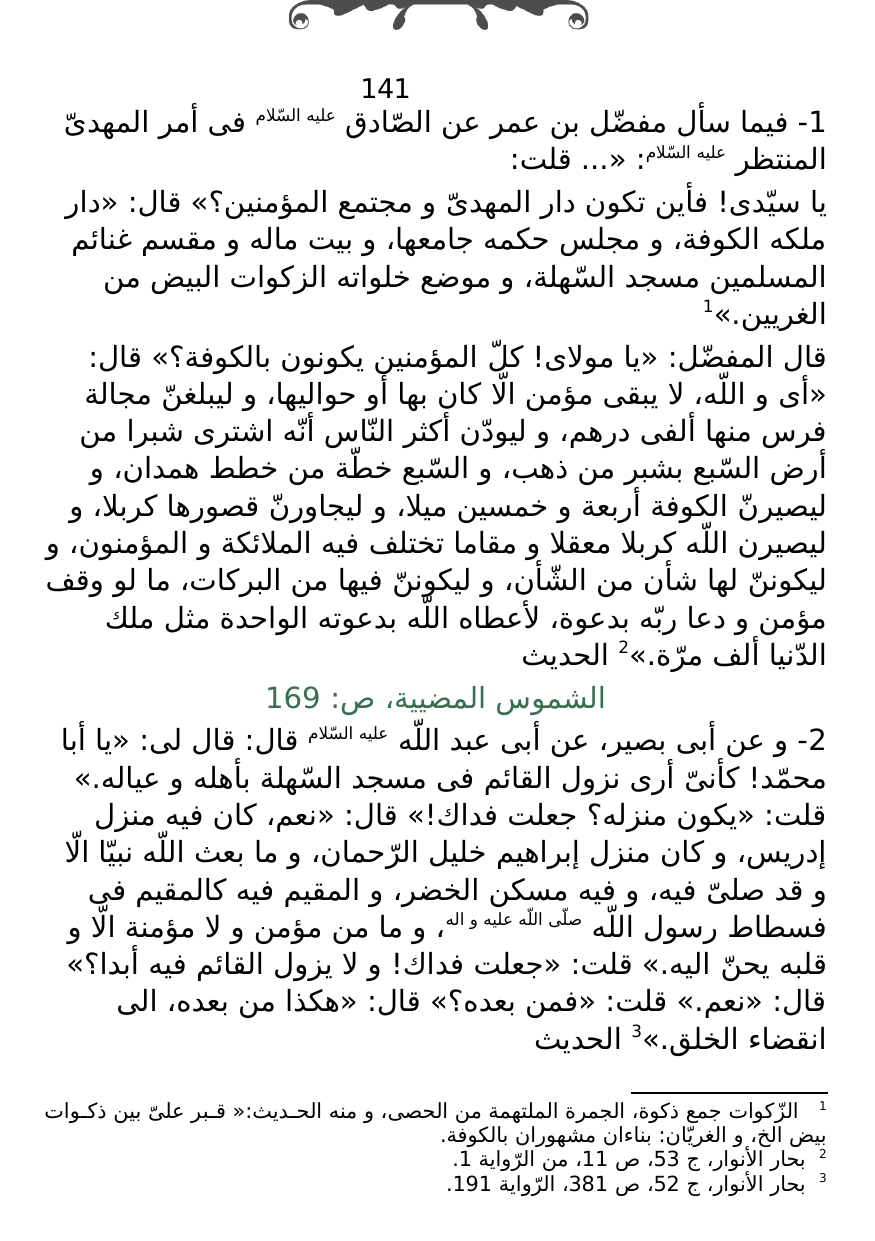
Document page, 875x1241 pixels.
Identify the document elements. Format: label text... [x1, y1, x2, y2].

text الشموس المضيية، ص: 169 [44, 681, 827, 715]
picture [288, 0, 589, 30]
text 1- فيما سأل مفضّل بن عمر عن الصّادق عليه السّلام فى أمر المهدىّ المنتظر عليه السّلام: «... قلت: [44, 105, 827, 177]
text ‏2- و عن أبى بصير، عن أبى عبد اللّه عليه السّلام قال: قال لى: «يا أبا محمّد! كأنىّ أرى نزول القائم فى مسجد السّهلة بأهله و عياله.» قلت: «يكون منزله؟ جعلت فداك!» قال: «نعم، كان فيه منزل إدريس، و كان منزل إبراهيم خليل الرّحمان، و ما بعث اللّه نبيّا الّا و قد صلىّ فيه، و فيه مسكن الخضر، و المقيم فيه كالمقيم فى فسطاط رسول اللّه صلّى اللّه عليه و اله، و ما من مؤمن و لا مؤمنة الّا و قلبه يحنّ اليه.» قلت: «جعلت فداك! و لا يزول القائم فيه أبدا؟» قال: «نعم.» قلت: «فمن بعده؟» قال: «هكذا من بعده، الى انقضاء الخلق.» الحديث‏ [44, 724, 827, 1056]
text يا سيّدى! فأين تكون دار المهدىّ و مجتمع المؤمنين؟» قال: «دار ملكه الكوفة، و مجلس حكمه جامعها، و بيت ماله و مقسم غنائم المسلمين مسجد السّهلة، و موضع خلواته الزكوات البيض من الغريين.» [44, 185, 827, 331]
text قال المفضّل: «يا مولاى! كلّ المؤمنين يكونون بالكوفة؟» قال: «أى و اللّه، لا يبقى مؤمن الّا كان بها أو حواليها، و ليبلغنّ مجالة فرس منها ألفى درهم، و ليودّن أكثر النّاس أنّه اشترى شبرا من أرض السّبع بشبر من ذهب، و السّبع خطّة من خطط همدان، و ليصيرنّ الكوفة أربعة و خمسين ميلا، و ليجاورنّ قصورها كربلا، و ليصيرن اللّه كربلا معقلا و مقاما تختلف فيه الملائكة و المؤمنون، و ليكوننّ لها شأن من الشّأن، و ليكوننّ فيها من البركات، ما لو وقف مؤمن و دعا ربّه بدعوة، لأعطاه اللّه بدعوته الواحدة مثل‏ ملك الدّنيا ألف مرّة.» الحديث [44, 340, 827, 672]
